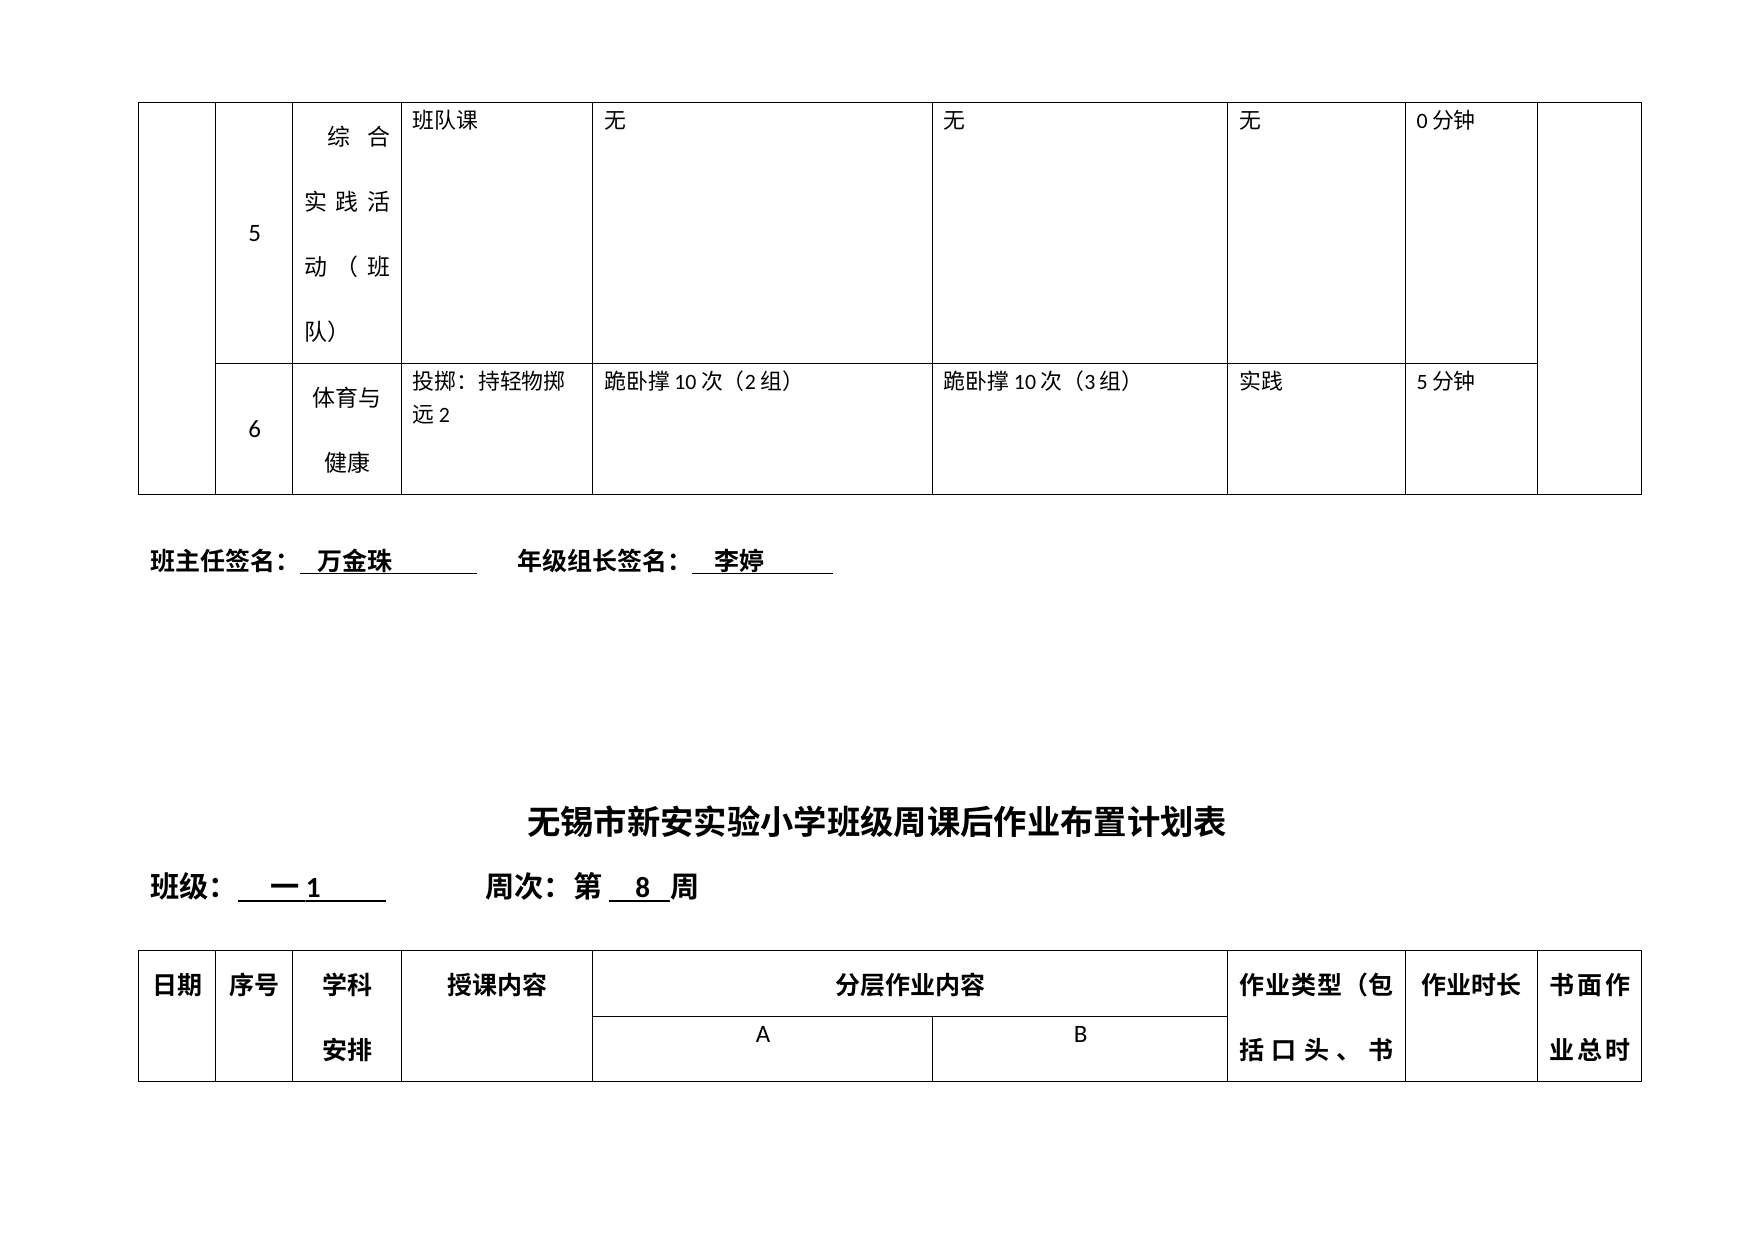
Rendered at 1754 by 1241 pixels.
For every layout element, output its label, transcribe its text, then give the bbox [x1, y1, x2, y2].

table_cell 0分钟 [1406, 103, 1537, 363]
table_cell 投掷：持轻物掷远2 [402, 364, 592, 494]
table_cell 5分钟 [1406, 364, 1537, 494]
table_header 日期 [139, 951, 215, 1081]
table_cell 无 [593, 103, 932, 363]
table_cell 班队课 [402, 103, 592, 363]
text 班主任签名： 万金珠 年级组长签名： 李婷 [150, 527, 1604, 592]
table_header 序号 [216, 951, 292, 1081]
table_cell 跪卧撑10次（2组） [593, 364, 932, 494]
table_cell 体育与健康 [293, 364, 401, 494]
table_cell 6 [216, 364, 292, 494]
table_header 书面作业总时长 [1538, 951, 1641, 1081]
table_cell A [593, 1017, 932, 1081]
table_cell 综合实践活动（班队） [293, 103, 401, 363]
table_cell 5 [216, 103, 292, 363]
table_header 授课内容 [402, 951, 592, 1081]
table_cell 实践 [1228, 364, 1405, 494]
table_cell 无 [1228, 103, 1405, 363]
table_cell 跪卧撑10次（3组） [933, 364, 1227, 494]
text 班级： 一1 周次：第 8 周 [150, 852, 1604, 917]
text 无锡市新安实验小学班级周课后作业布置计划表 [150, 787, 1604, 852]
table_header 作业时长 [1406, 951, 1537, 1081]
table_header 作业类型（包括口头、书面、阅读、实践） [1228, 951, 1405, 1081]
table_header 学科 安排 [293, 951, 401, 1081]
table_header 分层作业内容 [593, 951, 1227, 1016]
table_cell 无 [933, 103, 1227, 363]
table_cell B [933, 1017, 1227, 1081]
